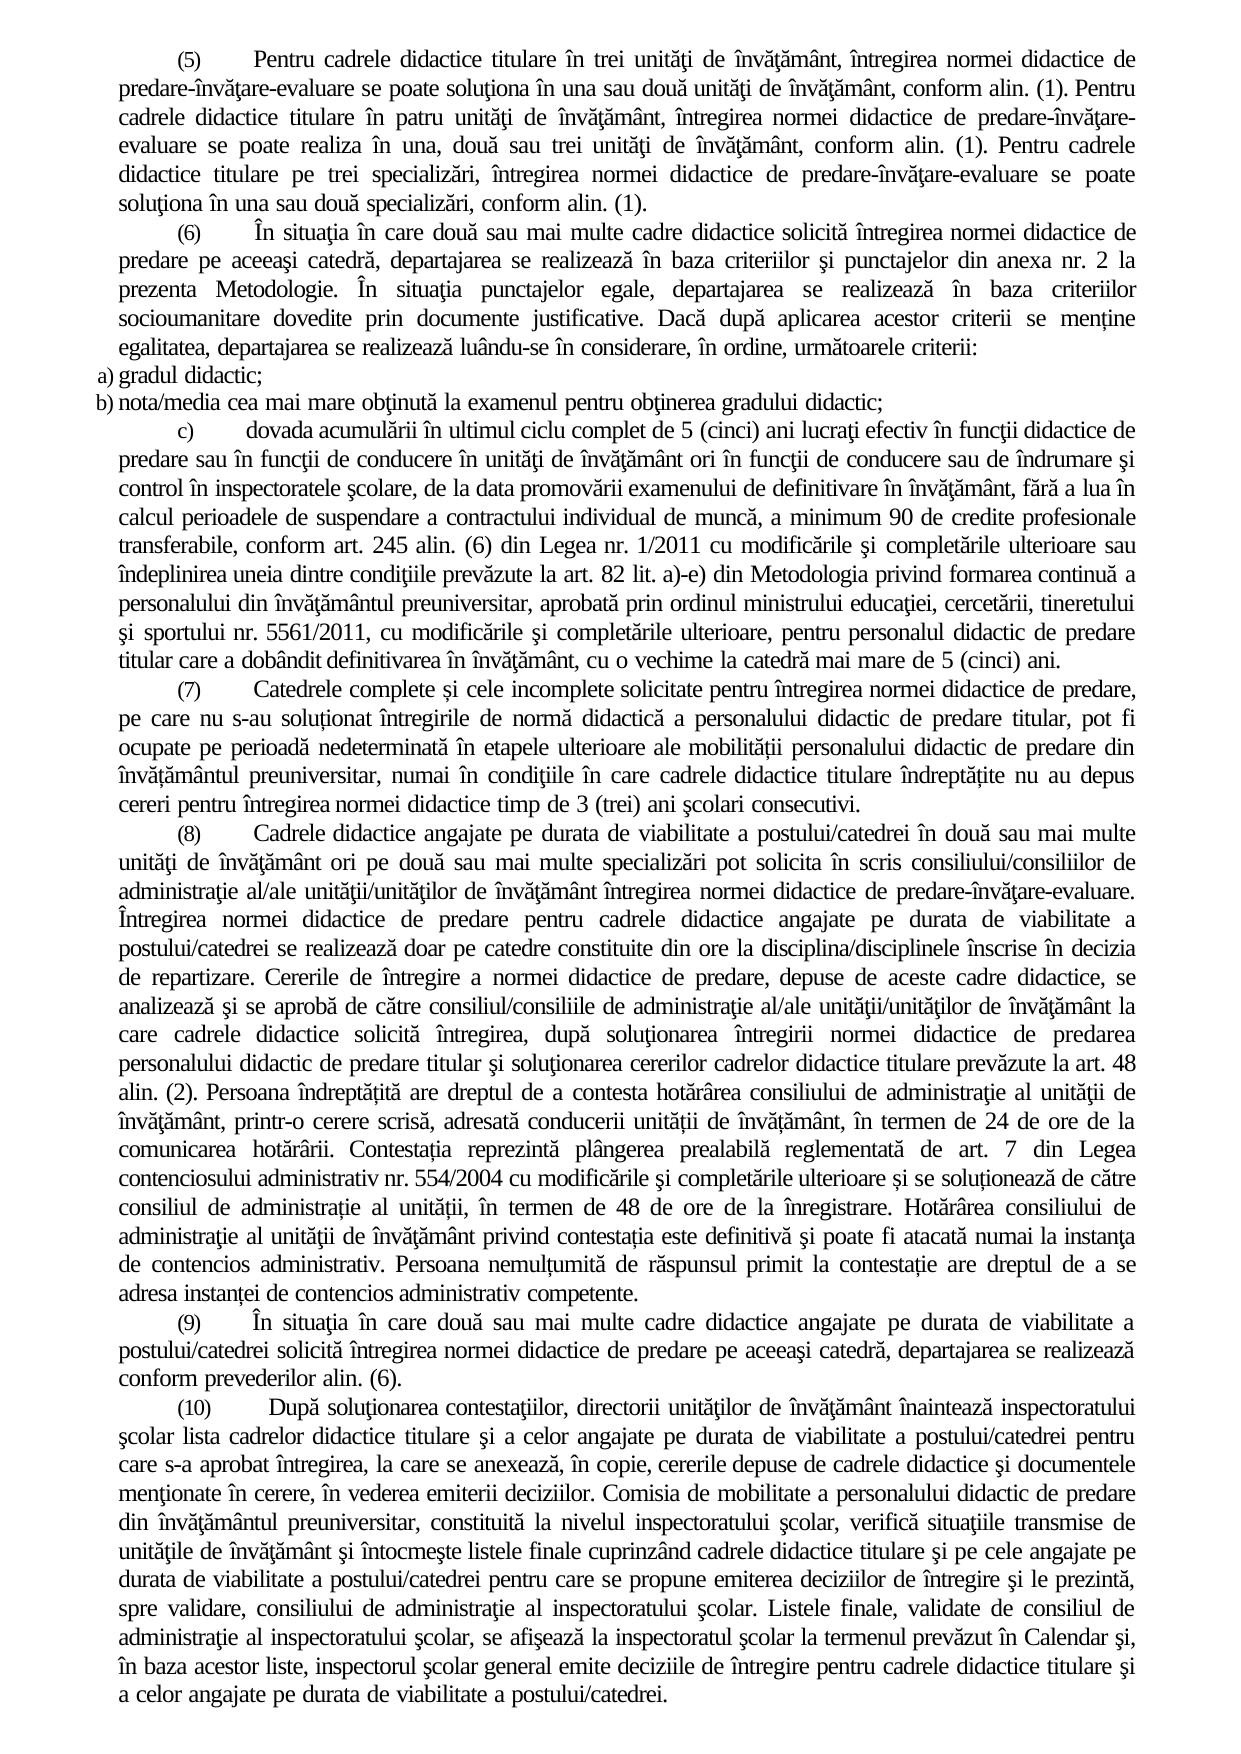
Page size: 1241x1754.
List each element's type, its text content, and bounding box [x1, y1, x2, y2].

list După soluţionarea contestaţiilor, directorii unităţilor de învăţământ înaintează inspectoratului şcolar lista cadrelor didactice titulare şi a celor angajate pe durata de viabilitate a postului/catedrei pentru care s-a aprobat întregirea, la care se anexează, în copie, cererile depuse de cadrele didactice şi documentele menţionate în cerere, în vederea emiterii deciziilor. Comisia de mobilitate a personalului didactic de predare din învăţământul preuniversitar, constituită la nivelul inspectoratului şcolar, verifică situaţiile transmise de unităţile de învăţământ şi întocmeşte listele finale cuprinzând cadrele didactice titulare şi pe cele angajate pe durata de viabilitate a postului/catedrei pentru care se propune emiterea deciziilor de întregire şi le prezintă, spre validare, consiliului de administraţie al inspectoratului şcolar. Listele finale, validate de consiliul de administraţie al inspectoratului şcolar, se afişează la inspectoratul şcolar la termenul prevăzut în Calendar şi, în baza acestor liste, inspectorul şcolar general emite deciziile de întregire pentru cadrele didactice titulare şi a celor angajate pe durata de viabilitate a postului/catedrei. [118, 1392, 1136, 1708]
list În situaţia în care două sau mai multe cadre didactice solicită întregirea normei didactice de predare pe aceeaşi catedră, departajarea se realizează în baza criteriilor şi punctajelor din anexa nr. 2 la prezenta Metodologie. În situaţia punctajelor egale, departajarea se realizează în baza criteriilor socioumanitare dovedite prin documente justificative. Dacă după aplicarea acestor criterii se menține egalitatea, departajarea se realizează luându-se în considerare, în ordine, următoarele criterii: [118, 217, 1137, 361]
list Pentru cadrele didactice titulare în trei unităţi de învăţământ, întregirea normei didactice de predare-învăţare-evaluare se poate soluţiona în una sau două unităţi de învăţământ, conform alin. (1). Pentru cadrele didactice titulare în patru unităţi de învăţământ, întregirea normei didactice de predare-învăţare-evaluare se poate realiza în una, două sau trei unităţi de învăţământ, conform alin. (1). Pentru cadrele didactice titulare pe trei specializări, întregirea normei didactice de predare-învăţare-evaluare se poate soluţiona în una sau două specializări, conform alin. (1). [118, 44, 1137, 217]
list Cadrele didactice angajate pe durata de viabilitate a postului/catedrei în două sau mai multe unităţi de învăţământ ori pe două sau mai multe specializări pot solicita în scris consiliului/consiliilor de administraţie al/ale unităţii/unităţilor de învăţământ întregirea normei didactice de predare-învăţare-evaluare. Întregirea normei didactice de predare pentru cadrele didactice angajate pe durata de viabilitate a postului/catedrei se realizează doar pe catedre constituite din ore la disciplina/disciplinele înscrise în decizia de repartizare. Cererile de întregire a normei didactice de predare, depuse de aceste cadre didactice, se analizează şi se aprobă de către consiliul/consiliile de administraţie al/ale unităţii/unităţilor de învăţământ la care cadrele didactice solicită întregirea, după soluţionarea întregirii normei didactice de predarea personalului didactic de predare titular şi soluţionarea cererilor cadrelor didactice titulare prevăzute la art. 48 alin. (2). Persoana îndreptățită are dreptul de a contesta hotărârea consiliului de administraţie al unităţii de învăţământ, printr-o cerere scrisă, adresată conducerii unității de învățământ, în termen de 24 de ore de la comunicarea hotărârii. Contestația reprezintă plângerea prealabilă reglementată de art. 7 din Legea contenciosului administrativ nr. 554/2004 cu modificările şi completările ulterioare și se soluționează de către consiliul de administrație al unității, în termen de 48 de ore de la înregistrare. Hotărârea consiliului de administraţie al unităţii de învăţământ privind contestația este definitivă şi poate fi atacată numai la instanţa de contencios administrativ. Persoana nemulțumită de răspunsul primit la contestație are dreptul de a se adresa instanței de contencios administrativ competente. [118, 818, 1137, 1307]
list Catedrele complete și cele incomplete solicitate pentru întregirea normei didactice de predare, pe care nu s-au soluționat întregirile de normă didactică a personalului didactic de predare titular, pot fi ocupate pe perioadă nedeterminată în etapele ulterioare ale mobilității personalului didactic de predare din învățământul preuniversitar, numai în condiţiile în care cadrele didactice titulare îndreptățite nu au depus cereri pentru întregirea normei didactice timp de 3 (trei) ani şcolari consecutivi. [118, 674, 1137, 818]
list dovada acumulării în ultimul ciclu complet de 5 (cinci) ani lucraţi efectiv în funcţii didactice de predare sau în funcţii de conducere în unităţi de învăţământ ori în funcţii de conducere sau de îndrumare şi control în inspectoratele şcolare, de la data promovării examenului de definitivare în învăţământ, fără a lua în calcul perioadele de suspendare a contractului individual de muncă, a minimum 90 de credite profesionale transferabile, conform art. 245 alin. (6) din Legea nr. 1/2011 cu modificările şi completările ulterioare sau îndeplinirea uneia dintre condiţiile prevăzute la art. 82 lit. a)-e) din Metodologia privind formarea continuă a personalului din învăţământul preuniversitar, aprobată prin ordinul ministrului educaţiei, cercetării, tineretului şi sportului nr. 5561/2011, cu modificările şi completările ulterioare, pentru personalul didactic de predare titular care a dobândit definitivarea în învăţământ, cu o vechime la catedră mai mare de 5 (cinci) ani. [118, 416, 1136, 674]
list gradul didactic; [97, 361, 1181, 389]
list În situaţia în care două sau mai multe cadre didactice angajate pe durata de viabilitate a postului/catedrei solicită întregirea normei didactice de predare pe aceeaşi catedră, departajarea se realizează conform prevederilor alin. (6). [118, 1307, 1135, 1392]
list nota/media cea mai mare obţinută la examenul pentru obţinerea gradului didactic; [96, 389, 1181, 416]
